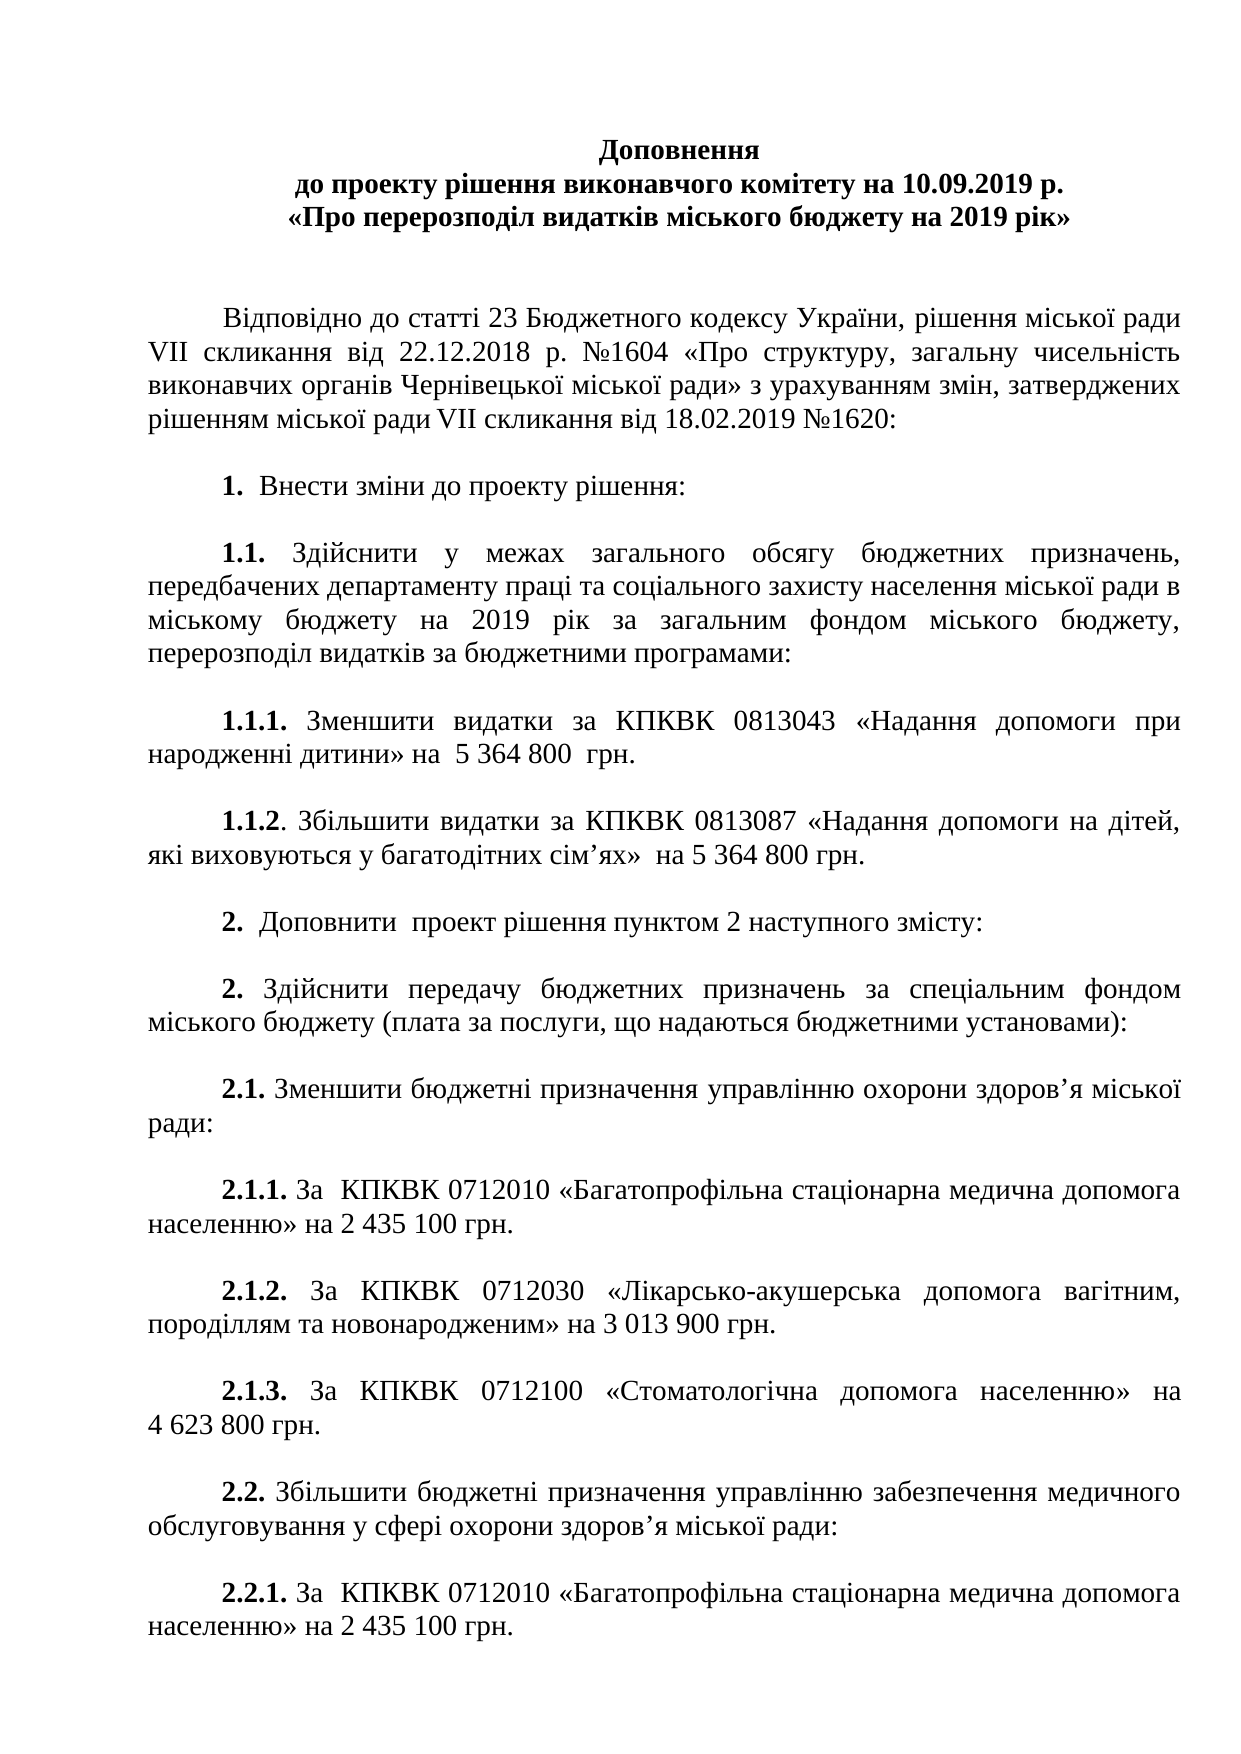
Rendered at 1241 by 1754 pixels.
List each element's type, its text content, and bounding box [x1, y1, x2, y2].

subtitle до проекту рішення виконавчого комітету на 10.09.2019 р. [177, 166, 1181, 199]
text 2.1.2. За КПКВК 0712030 «Лікарсько-акушерська допомога вагітним, породіллям та новонародженим» на 3 013 900 грн. [148, 1273, 1181, 1340]
list Доповнити проект рішення пунктом 2 наступного змісту: [221, 904, 1181, 937]
text Відповідно до статті 23 Бюджетного кодексу України, рішення міської ради VII скликання від 22.12.2018 р. №1604 «Про структуру, загальну чисельність виконавчих органів Чернівецької міської ради» з урахуванням змін, затверджених рішенням міської ради VII скликання від 18.02.2019 №1620: [148, 300, 1181, 434]
subtitle «Про перерозподіл видатків міського бюджету на 2019 рік» [177, 199, 1181, 233]
text 2.1.3. За КПКВК 0712100 «Стоматологічна допомога населенню» на 4 623 800 грн. [148, 1373, 1181, 1441]
text 1.1. Здійснити у межах загального обсягу бюджетних призначень, передбачених департаменту праці та соціального захисту населення міської ради в міському бюджету на 2019 рік за загальним фондом міського бюджету, перерозподіл видатків за бюджетними програмами: [148, 535, 1181, 669]
text 2.2. Збільшити бюджетні призначення управлінню забезпечення медичного обслуговування у сфері охорони здоров’я міської ради: [148, 1474, 1181, 1541]
text 2.1.1. За КПКВК 0712010 «Багатопрофільна стаціонарна медична допомога населенню» на 2 435 100 грн. [148, 1172, 1181, 1239]
list Внести зміни до проекту рішення: [221, 468, 1181, 501]
text 1.1.1. Зменшити видатки за КПКВК 0813043 «Надання допомоги при народженні дитини» на 5 364 800 грн. [148, 703, 1181, 770]
text 2. Здійснити передачу бюджетних призначень за спеціальним фондом міського бюджету (плата за послуги, що надаються бюджетними установами): [148, 971, 1181, 1038]
text 2.2.1. За КПКВК 0712010 «Багатопрофільна стаціонарна медична допомога населенню» на 2 435 100 грн. [148, 1575, 1181, 1642]
subtitle Доповнення [177, 132, 1181, 166]
text 2.1. Зменшити бюджетні призначення управлінню охорони здоров’я міської ради: [148, 1072, 1181, 1139]
text 1.1.2. Збільшити видатки за КПКВК 0813087 «Надання допомоги на дітей, які виховуються у багатодітних сім’ях» на 5 364 800 грн. [148, 803, 1181, 870]
